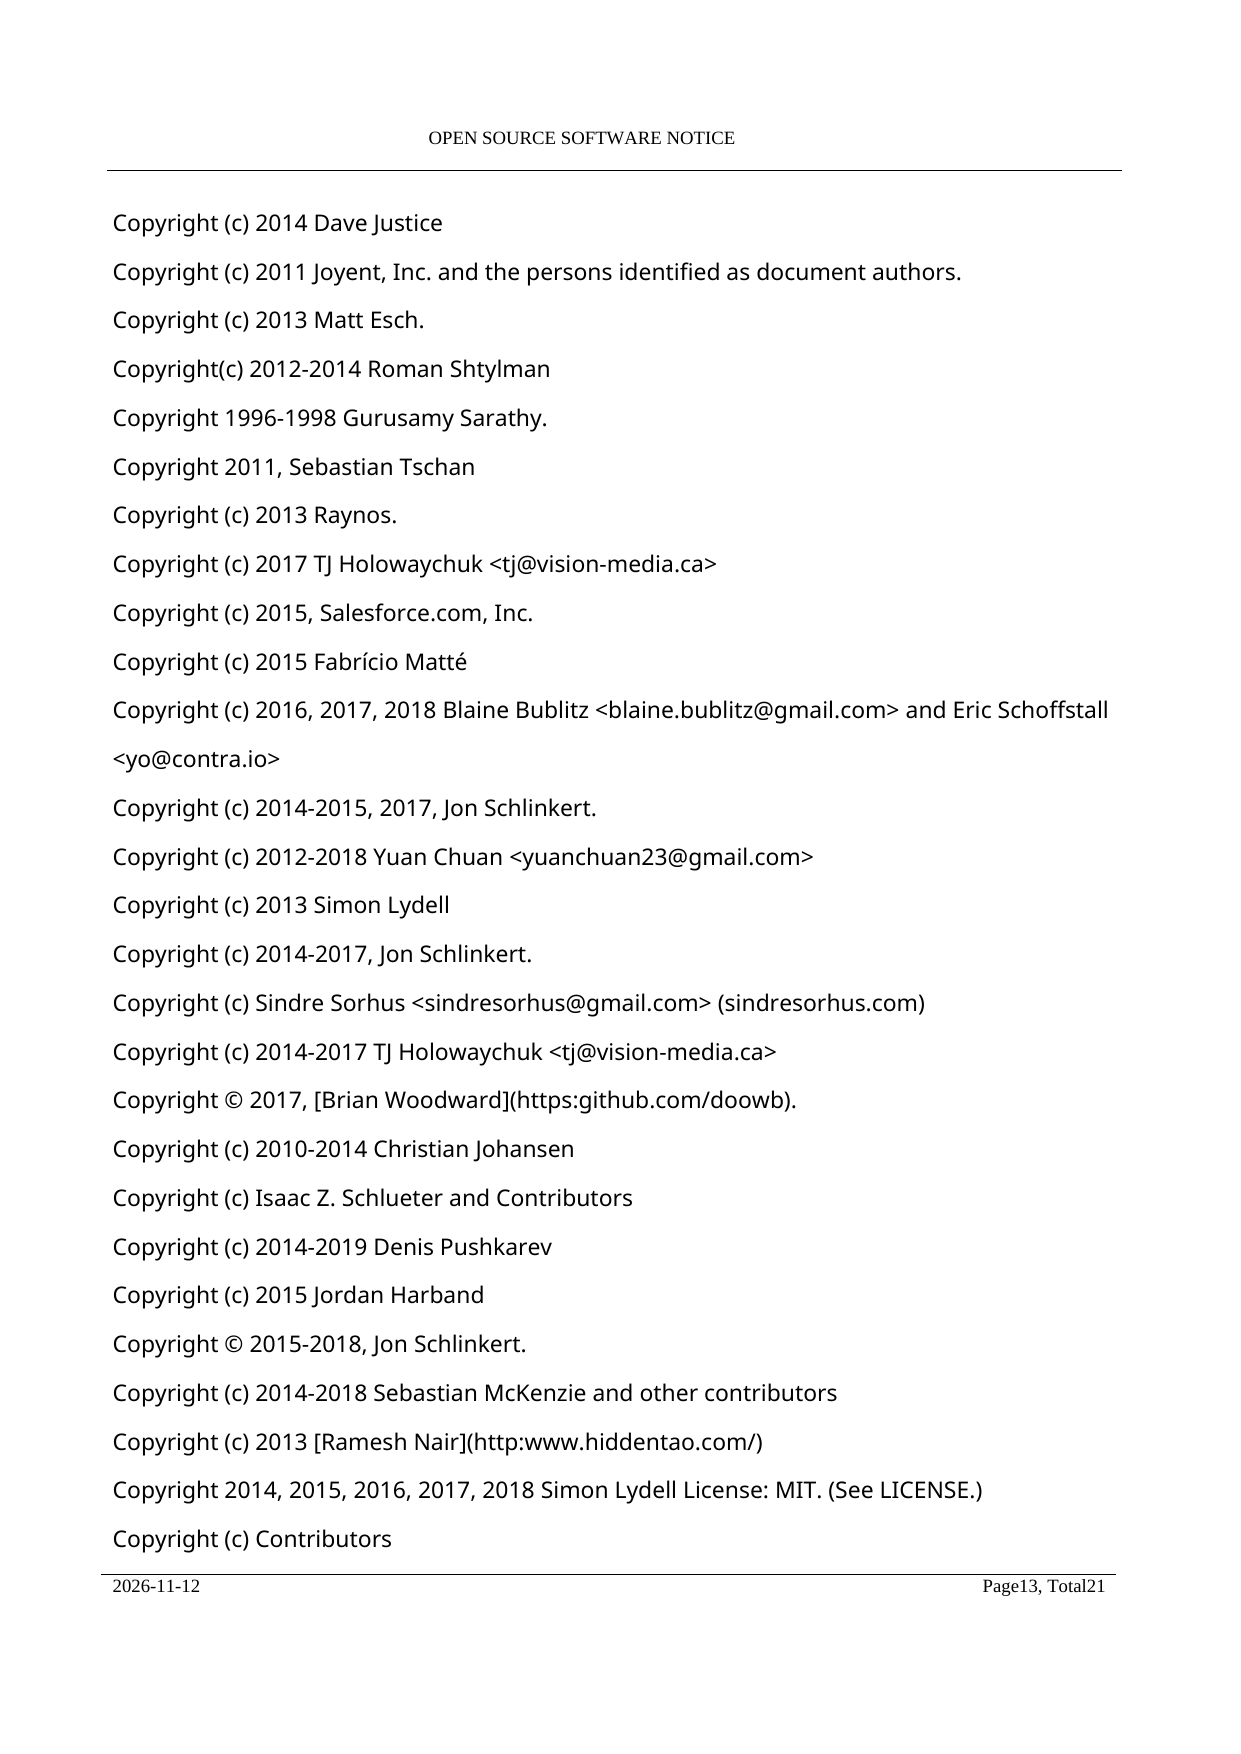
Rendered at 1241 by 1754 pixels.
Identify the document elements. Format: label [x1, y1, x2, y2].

text [112, 206, 1128, 1555]
